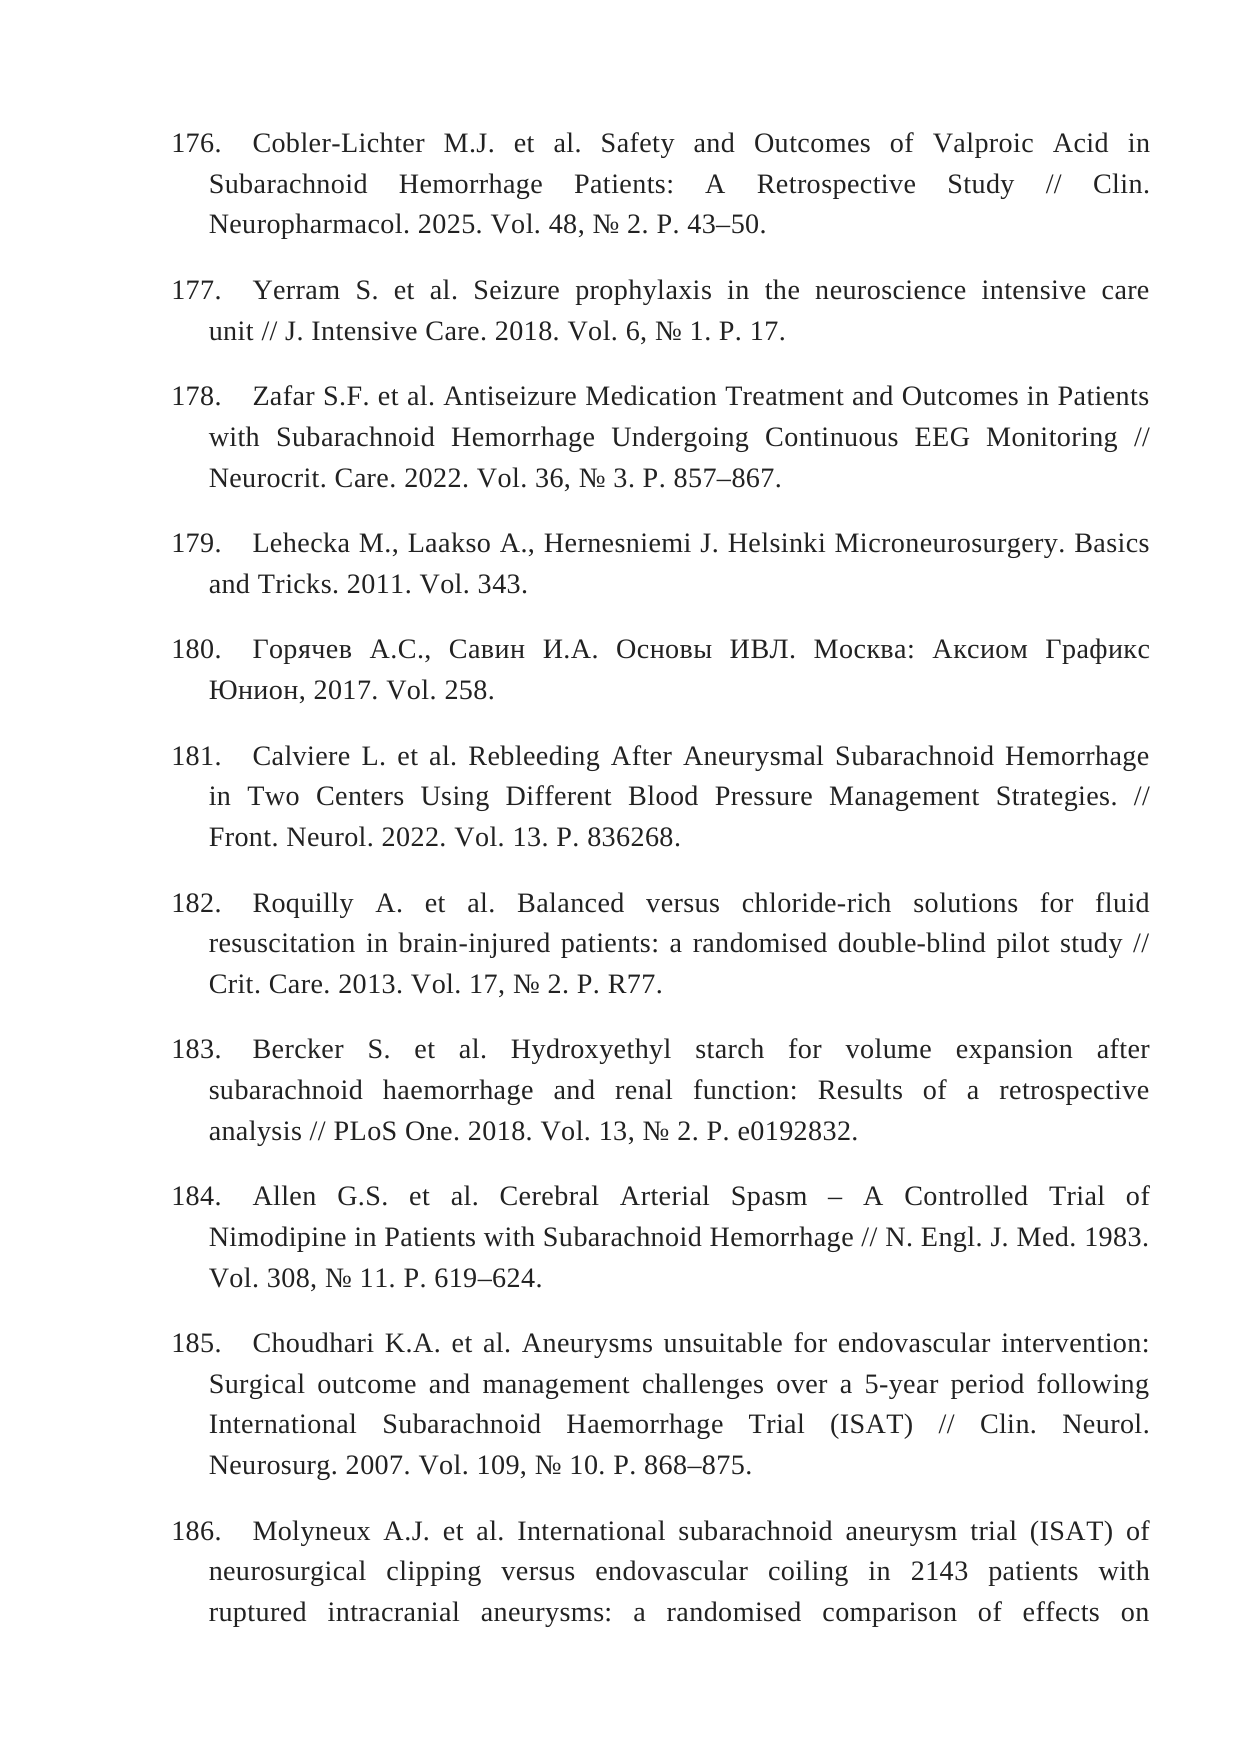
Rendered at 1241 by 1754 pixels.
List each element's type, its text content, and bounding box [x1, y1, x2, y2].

list Cobler-Lichter M.J. et al. Safety and Outcomes of Valproic Acid in Subarachnoid Hemorrhage Patients: A Retrospective Study // Clin. Neuropharmacol. 2025. Vol. 48, № 2. P. 43–50. [171, 118, 1152, 240]
list Calviere L. et al. Rebleeding After Aneurysmal Subarachnoid Hemorrhage in Two Centers Using Different Blood Pressure Management Strategies. // Front. Neurol. 2022. Vol. 13. P. 836268. [171, 731, 1152, 852]
list Yerram S. et al. Seizure prophylaxis in the neuroscience intensive care unit // J. Intensive Care. 2018. Vol. 6, № 1. P. 17. [171, 265, 1152, 346]
list Bercker S. et al. Hydroxyethyl starch for volume expansion after subarachnoid haemorrhage and renal function: Results of a retrospective analysis // PLoS One. 2018. Vol. 13, № 2. P. e0192832. [171, 1024, 1152, 1146]
list Allen G.S. et al. Cerebral Arterial Spasm – A Controlled Trial of Nimodipine in Patients with Subarachnoid Hemorrhage // N. Engl. J. Med. 1983. Vol. 308, № 11. P. 619–624. [171, 1171, 1152, 1293]
list Zafar S.F. et al. Antiseizure Medication Treatment and Outcomes in Patients with Subarachnoid Hemorrhage Undergoing Continuous EEG Monitoring // Neurocrit. Care. 2022. Vol. 36, № 3. P. 857–867. [171, 371, 1152, 493]
list Choudhari K.A. et al. Aneurysms unsuitable for endovascular intervention: Surgical outcome and management challenges over a 5-year period following International Subarachnoid Haemorrhage Trial (ISAT) // Clin. Neurol. Neurosurg. 2007. Vol. 109, № 10. P. 868–875. [171, 1318, 1152, 1481]
list Roquilly A. et al. Balanced versus chloride-rich solutions for fluid resuscitation in brain-injured patients: a randomised double-blind pilot study // Crit. Care. 2013. Vol. 17, № 2. P. R77. [171, 877, 1152, 999]
list Горячев А.С., Савин И.А. Основы ИВЛ. Москва: Аксиом Графикс Юнион, 2017. Vol. 258. [171, 624, 1152, 706]
list Lehecka M., Laakso A., Hernesniemi J. Helsinki Microneurosurgery. Basics and Tricks. 2011. Vol. 343. [171, 518, 1152, 599]
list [171, 1506, 1152, 1627]
